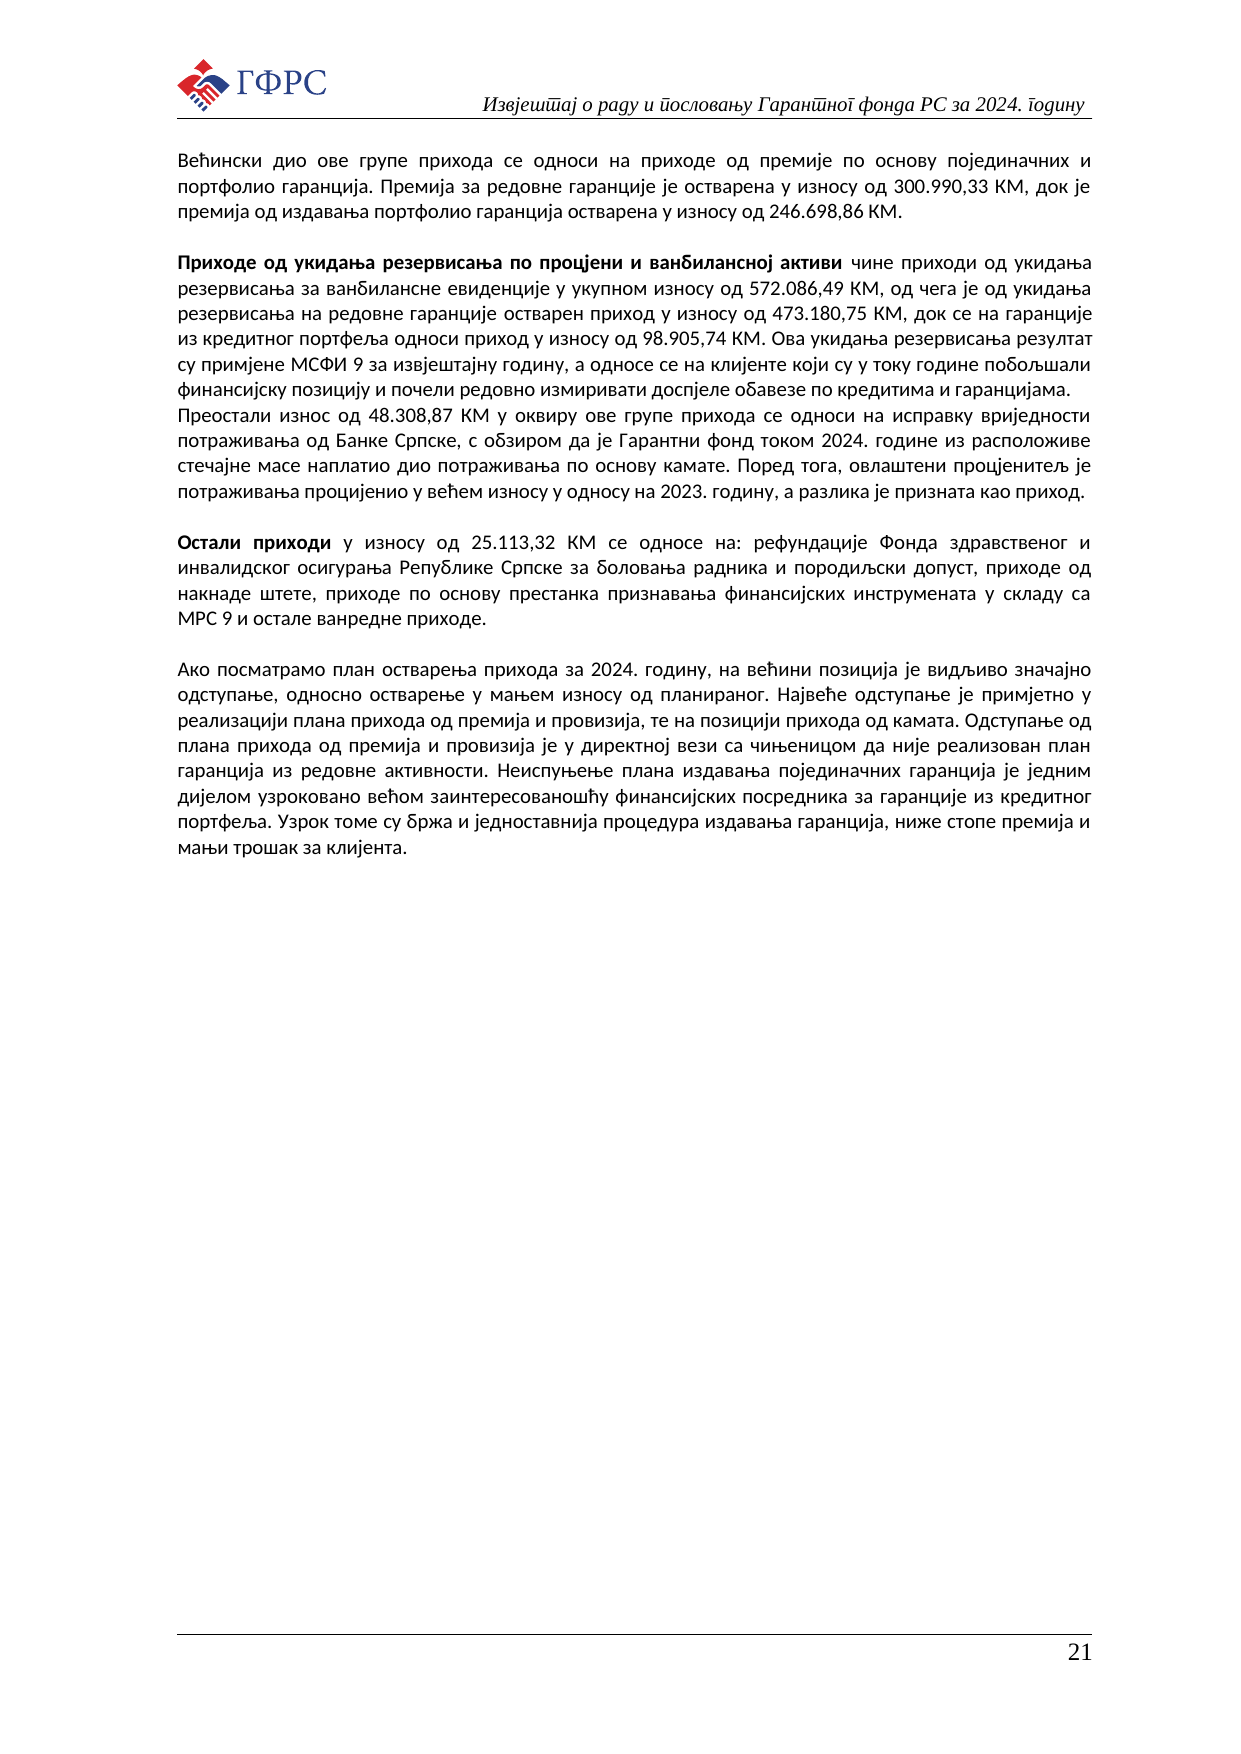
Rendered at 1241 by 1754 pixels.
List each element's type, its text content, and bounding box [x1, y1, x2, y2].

text Већински дио ове групе прихода се односи на приходе од премије по основу појединачних и портфолио гаранција. Премија за редовне гаранције је остварена у износу од 300.990,33 КМ, док је премија од издавања портфолио гаранција остварена у износу од 246.698,86 КМ. [177, 148, 1092, 224]
text Приходе од укидања резервисања по процјени и ванбилансној активи чине приходи од укидања резервисања за ванбилансне евиденције у укупном износу од 572.086,49 КМ, од чега је од укидања резервисања на редовне гаранције‬ остварен приход у износу од 473.180,75 КМ, док се на гаранције из кредитног портфеља односи приход у износу од 98.905,74 КМ. Ова укидања резервисања резултат су примјене МСФИ 9 за извјештајну годину, а односе се на клијенте који су у току године побољшали финансијску позицију и почели редовно измиривати доспјеле обавезе по кредитима и гаранцијама. [177, 249, 1092, 402]
text Преостали износ од 48.308,87 КМ у оквиру ове групе прихода се односи на исправку вриједности потраживања од Банке Српске, с обзиром да је Гарантни фонд током 2024. године из расположиве стечајне масе наплатио дио потраживања по основу камате. Поред тога, овлаштени процјенитељ је потраживања процијенио у већем износу у односу на 2023. годину, а разлика је призната као приход. [177, 402, 1092, 503]
text Остали приходи у износу од 25.113,32 КМ се односе на: рефундације Фонда здравственог и инвалидског осигурања Републике Српске за боловања радника и породиљски допуст, приходе од накнаде штете, приходе по основу престанка признавања финансијских инструмената у складу са МРС 9 и остале ванредне приходе. [177, 529, 1092, 631]
text Ако посматрамо план остварења прихода за 2024. годину, на већини позиција је видљиво значајно одступање, односно остварење у мањем износу од планираног. Највеће одступање је примјетно у реализацији плана прихода од премија и провизија, те на позицији прихода од камата. Одступање од плана прихода од премија и провизија је у директној вези са чињеницом да није реализован план гаранција из редовне активности. Неиспуњење плана издавања појединачних гаранција је једним дијелом узроковано већом заинтересованошћу финансијских посредника за гаранције из кредитног портфеља. Узрок томе су бржа и једноставнија процедура издавања гаранција, ниже стопе премија и мањи трошак за клијента. [177, 656, 1092, 859]
